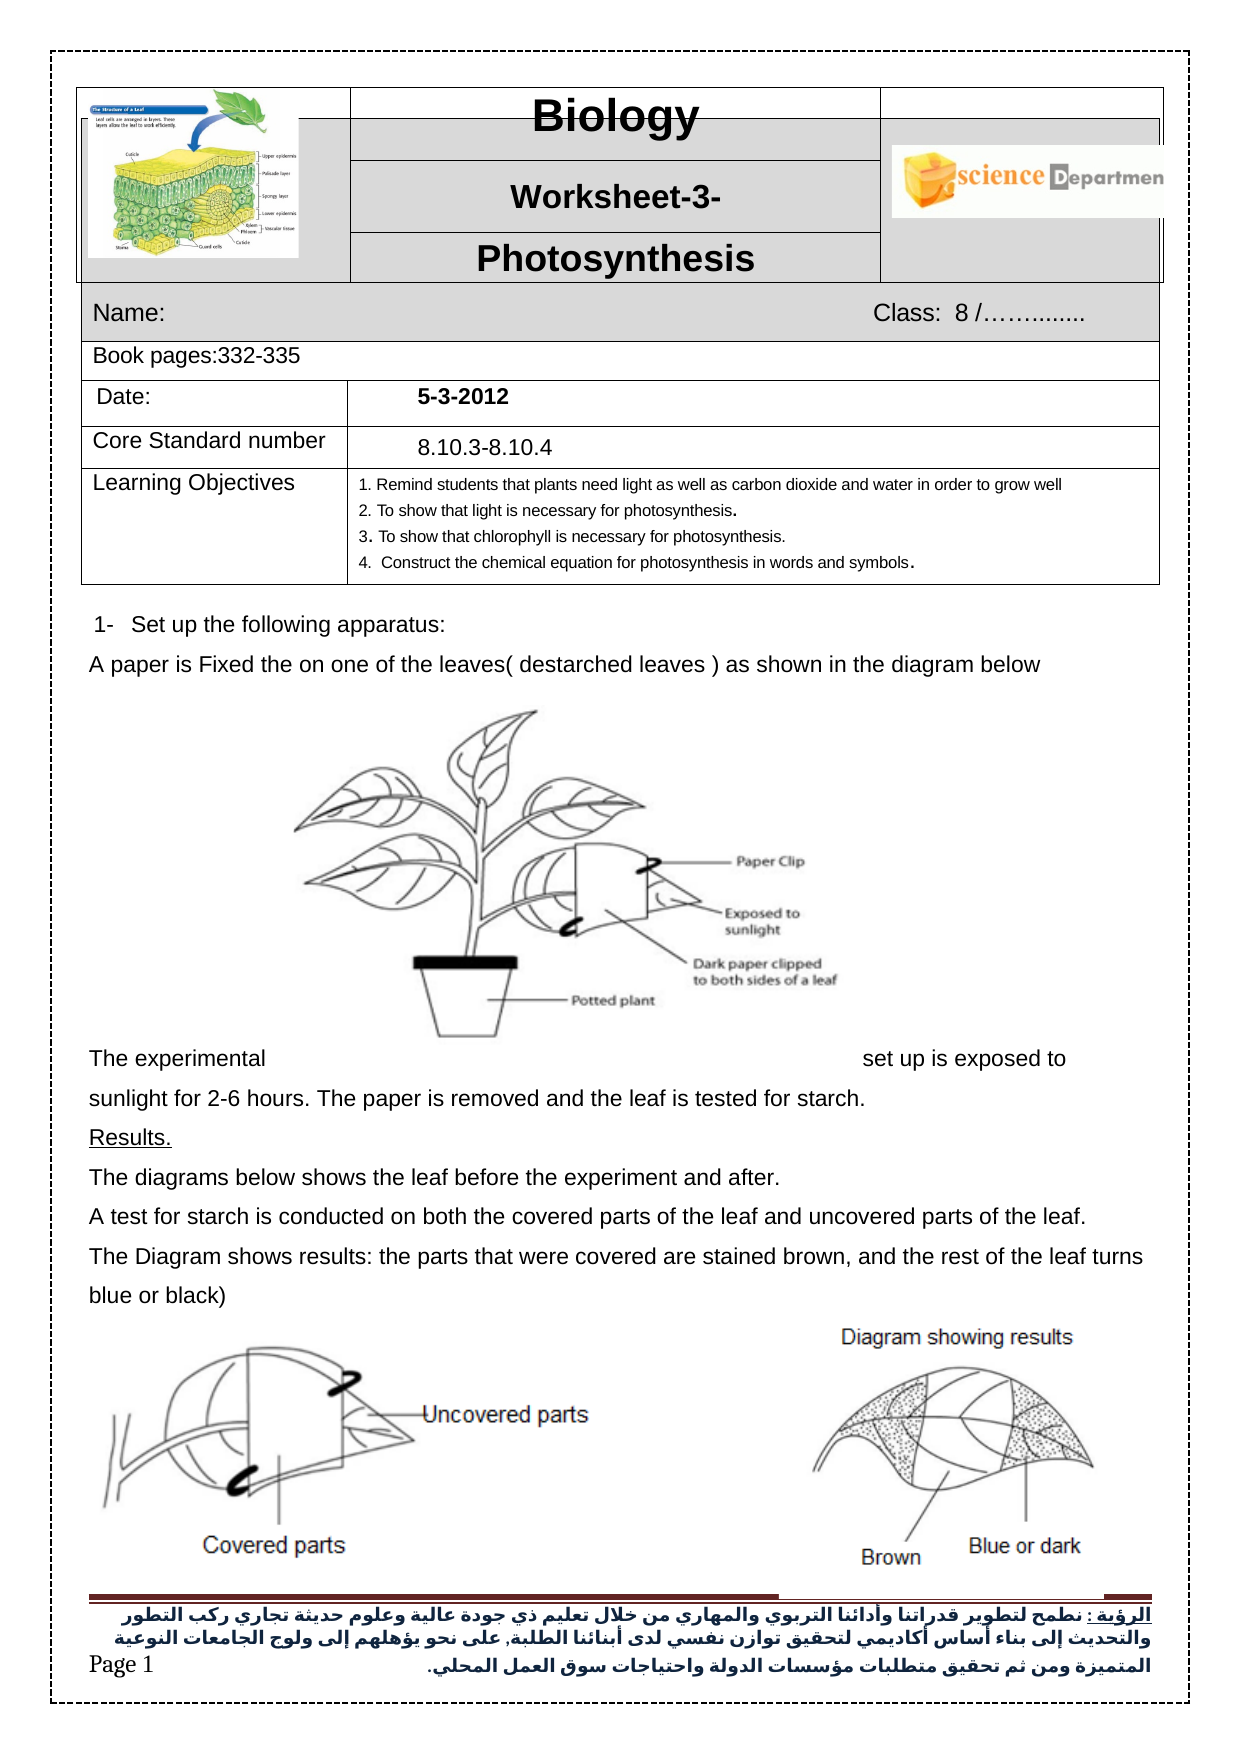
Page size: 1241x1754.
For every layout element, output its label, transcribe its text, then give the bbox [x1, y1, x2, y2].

text The diagrams below shows the leaf before the experiment and after. [89, 1164, 1152, 1190]
text The Diagram shows results: the parts that were covered are stained brown, and the rest of the leaf turns blue or black) [89, 1243, 1152, 1308]
list Set up the following apparatus: [93, 611, 1152, 637]
picture [891, 145, 1164, 218]
table_cell 1. Remind students that plants need light as well as carbon dioxide and water in order to grow well 2. To show that light is necessary for photosynthesis. 3. To show that chlorophyll is necessary for photosynthesis. 4. Construct the chemical equation for photosynthesis in words and symbols. [348, 469, 1159, 584]
table_cell 8.10.3-8.10.4 [348, 427, 1159, 468]
table_cell Core Standard number [82, 427, 347, 468]
picture [778, 1313, 1103, 1597]
picture [88, 88, 299, 258]
table_cell Photosynthesis [351, 233, 880, 282]
table_cell Worksheet-3- [351, 161, 880, 232]
text A test for starch is conducted on both the covered parts of the leaf and uncovered parts of the leaf. [89, 1203, 1152, 1229]
picture [293, 705, 843, 1043]
picture [92, 1333, 599, 1583]
table_header Biology [351, 88, 880, 159]
text A paper is Fixed the on one of the leaves( destarched leaves ) as shown in the diagram below [89, 651, 1152, 677]
text The experimental set up is exposed to sunlight for 2-6 hours. The paper is removed and the leaf is tested for starch. [89, 1045, 1152, 1111]
table_cell Date: [82, 381, 347, 426]
table_header [77, 88, 350, 282]
table_header [881, 88, 1163, 282]
table_cell Learning Objectives [82, 469, 347, 584]
table_header Name: Class: 8 /……........ [82, 283, 1159, 341]
text Results. [89, 1124, 1152, 1151]
table_cell 5-3-2012 [348, 381, 1159, 426]
table_cell Book pages:332-335 [82, 342, 1159, 380]
